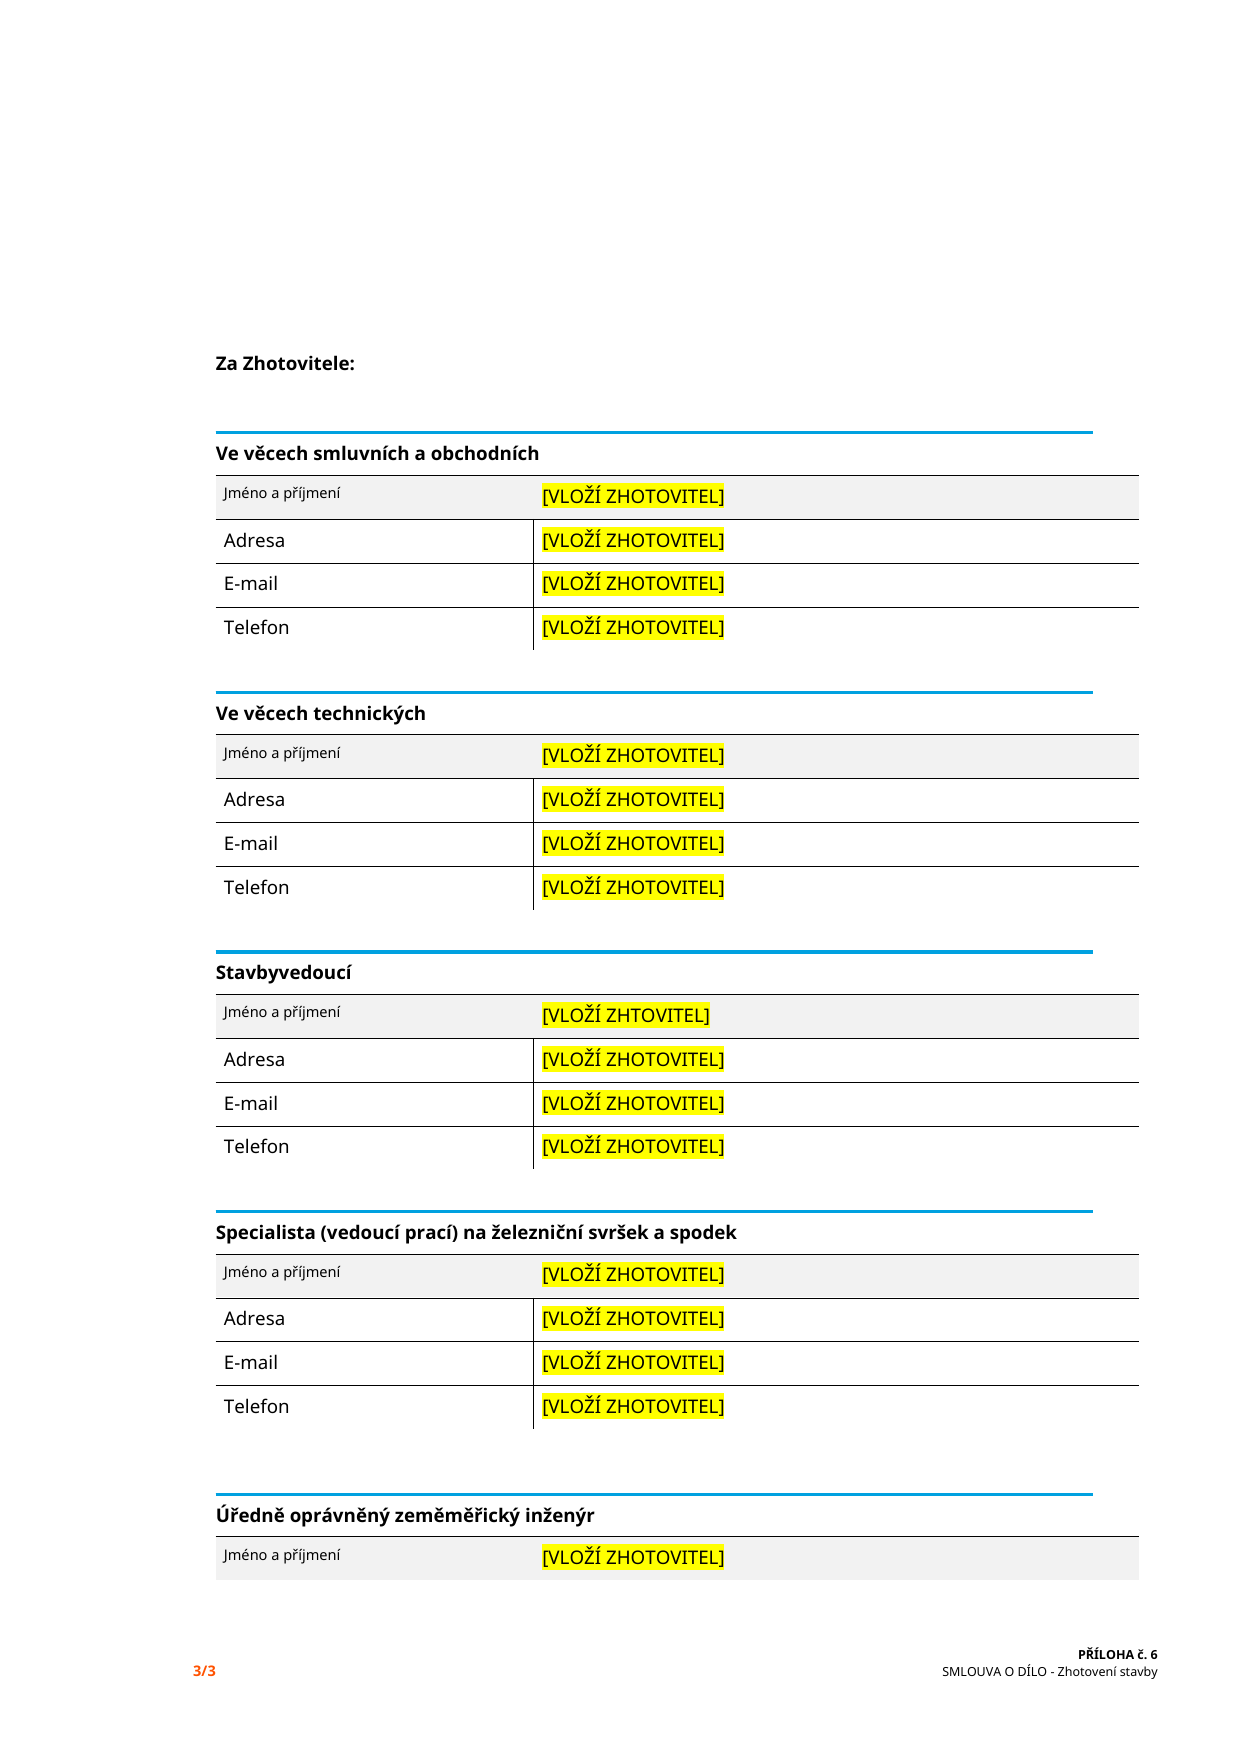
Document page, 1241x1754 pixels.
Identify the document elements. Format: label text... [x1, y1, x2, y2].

table_cell [VLOŽÍ ZHOTOVITEL] [534, 1127, 1139, 1169]
table_header [VLOŽÍ ZHTOVITEL] [534, 995, 1139, 1038]
table_header [VLOŽÍ ZHOTOVITEL] [534, 1255, 1139, 1297]
table_header [VLOŽÍ ZHOTOVITEL] [534, 1537, 1139, 1580]
table_cell [VLOŽÍ ZHOTOVITEL] [534, 1083, 1139, 1126]
text Stavbyvedoucí [216, 954, 1093, 985]
table_cell [VLOŽÍ ZHOTOVITEL] [534, 1299, 1139, 1341]
table_cell [VLOŽÍ ZHOTOVITEL] [534, 779, 1139, 822]
table_cell Adresa [216, 1299, 533, 1341]
table_header Jméno a příjmení [216, 1255, 534, 1297]
table_header Jméno a příjmení [216, 735, 534, 778]
table_header Jméno a příjmení [216, 1537, 534, 1580]
table_header [VLOŽÍ ZHOTOVITEL] [534, 735, 1139, 778]
table_cell E-mail [216, 1342, 533, 1385]
table_header Jméno a příjmení [216, 476, 534, 519]
text Ve věcech smluvních a obchodních [216, 434, 1093, 466]
table_cell Adresa [216, 520, 533, 562]
table_cell [VLOŽÍ ZHOTOVITEL] [534, 1342, 1139, 1385]
table_cell Telefon [216, 1127, 533, 1169]
table_cell [VLOŽÍ ZHOTOVITEL] [534, 1386, 1139, 1429]
text Specialista (vedoucí prací) na železniční svršek a spodek [216, 1213, 1093, 1245]
table_cell Telefon [216, 608, 533, 650]
table_cell Adresa [216, 1039, 533, 1082]
table_header [VLOŽÍ ZHOTOVITEL] [534, 476, 1139, 519]
text Úředně oprávněný zeměměřický inženýr [216, 1496, 1093, 1527]
text Za Zhotovitele: [216, 350, 1093, 376]
table_cell [VLOŽÍ ZHOTOVITEL] [534, 1039, 1139, 1082]
table_cell [VLOŽÍ ZHOTOVITEL] [534, 823, 1139, 866]
table_cell E-mail [216, 1083, 533, 1126]
table_cell [VLOŽÍ ZHOTOVITEL] [534, 564, 1139, 606]
table_cell Telefon [216, 1386, 533, 1429]
table_cell [VLOŽÍ ZHOTOVITEL] [534, 608, 1139, 650]
table_cell E-mail [216, 823, 533, 866]
table_cell Adresa [216, 779, 533, 822]
table_cell [VLOŽÍ ZHOTOVITEL] [534, 520, 1139, 562]
table_cell Telefon [216, 867, 533, 910]
table_header Jméno a příjmení [216, 995, 534, 1038]
text Ve věcech technických [216, 694, 1093, 726]
table_cell [VLOŽÍ ZHOTOVITEL] [534, 867, 1139, 910]
table_cell E-mail [216, 564, 533, 606]
